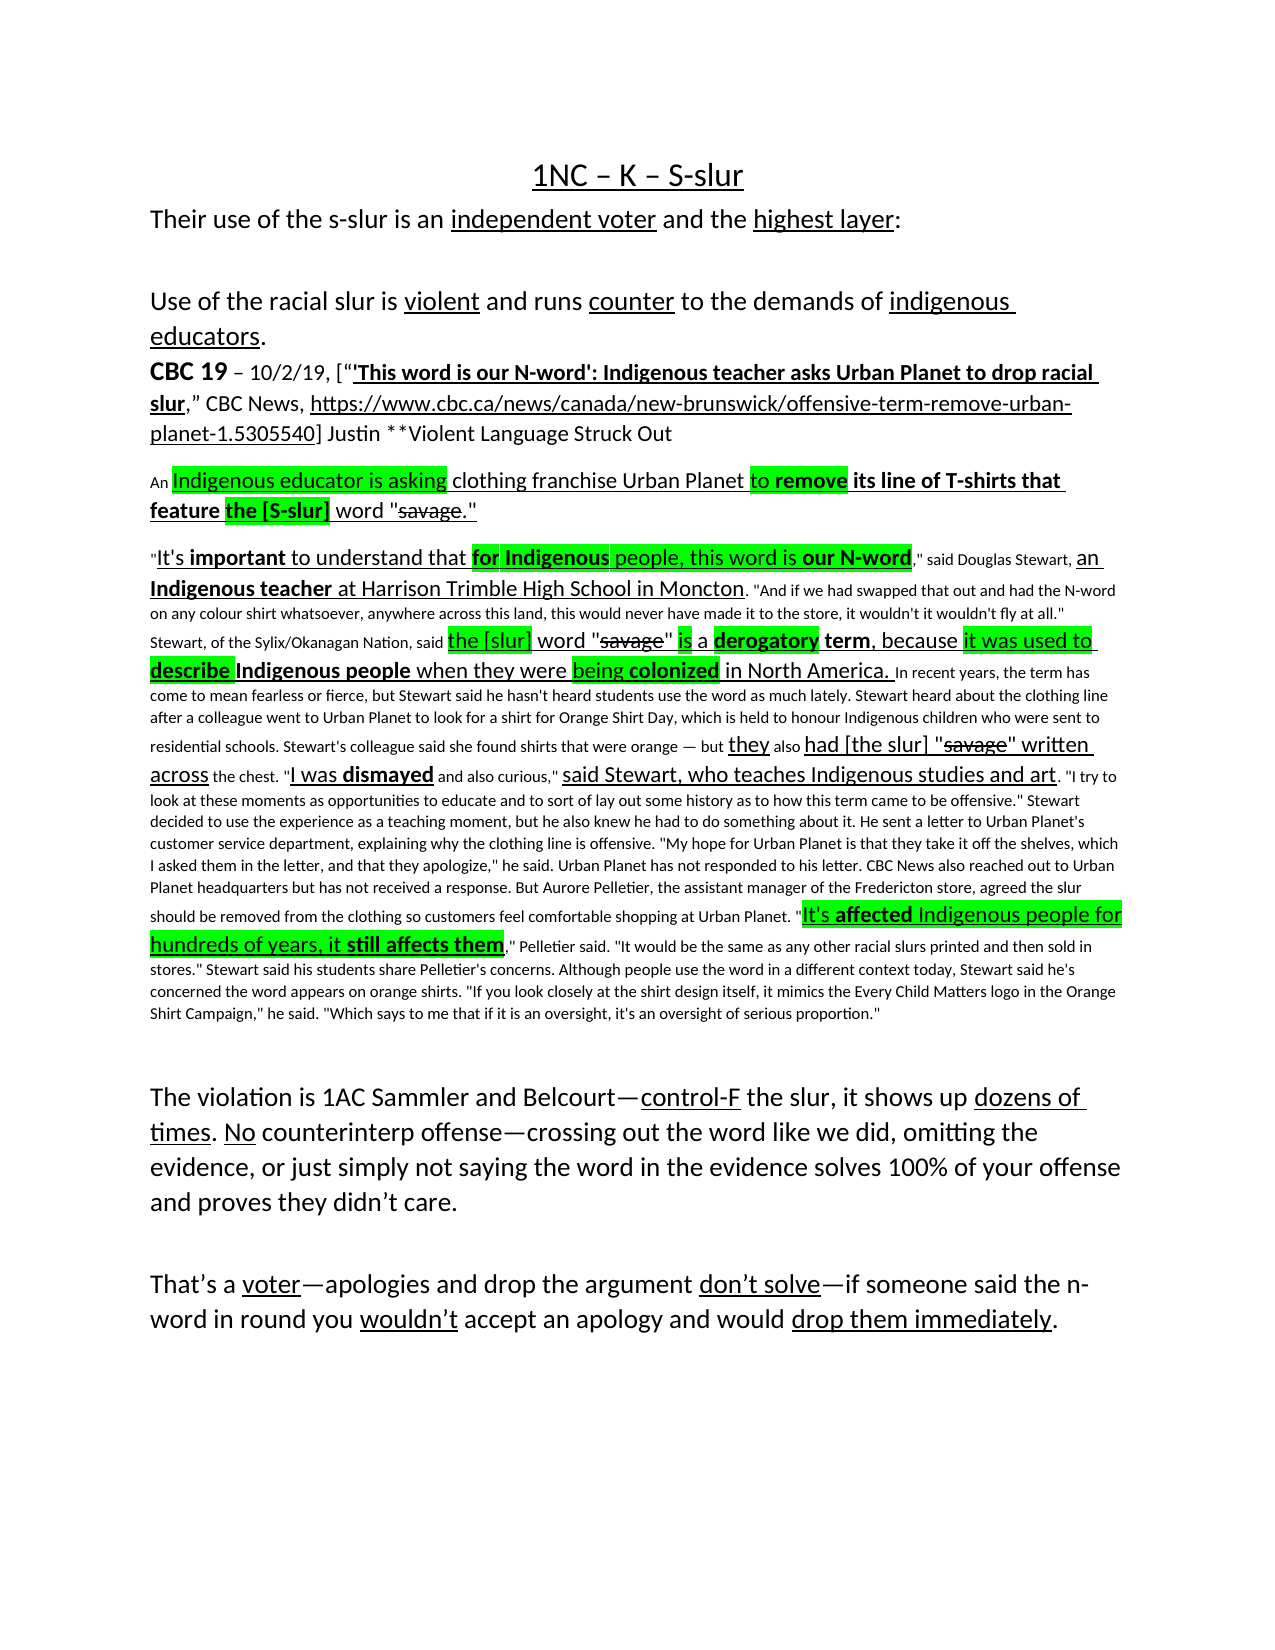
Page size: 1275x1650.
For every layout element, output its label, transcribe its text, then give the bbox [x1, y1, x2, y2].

subtitle Their use of the s-slur is an independent voter and the highest layer: [150, 202, 1125, 235]
text An Indigenous educator is asking clothing franchise Urban Planet to remove its line of T-shirts that feature the [S-slur] word "savage." [150, 466, 1125, 525]
subtitle The violation is 1AC Sammler and Belcourt—control-F the slur, it shows up dozens of times. No counterinterp offense—crossing out the word like we did, omitting the evidence, or just simply not saying the word in the evidence solves 100% of your offense and proves they didn’t care. [150, 1080, 1125, 1218]
subtitle 1NC – K – S-slur [150, 154, 1125, 195]
subtitle Use of the racial slur is violent and runs counter to the demands of indigenous educators. [150, 284, 1125, 352]
text "It's important to understand that for Indigenous people, this word is our N-word," said Douglas Stewart, an Indigenous teacher at Harrison Trimble High School in Moncton. "And if we had swapped that out and had the N-word on any colour shirt whatsoever, anywhere across this land, this would never have made it to the store, it wouldn't it wouldn't fly at all." Stewart, of the Sylix/Okanagan Nation, said the [slur] word "savage" is a derogatory term, because it was used to describe Indigenous people when they were being colonized in North America. In recent years, the term has come to mean fearless or fierce, but Stewart said he hasn't heard students use the word as much lately. Stewart heard about the clothing line after a colleague went to Urban Planet to look for a shirt for Orange Shirt Day, which is held to honour Indigenous children who were sent to residential schools. Stewart's colleague said she found shirts that were orange — but they also had [the slur] "savage" written across the chest. "I was dismayed and also curious," said Stewart, who teaches Indigenous studies and art. "I try to look at these moments as opportunities to educate and to sort of lay out some history as to how this term came to be offensive." Stewart decided to use the experience as a teaching moment, but he also knew he had to do something about it. He sent a letter to Urban Planet's customer service department, explaining why the clothing line is offensive. "My hope for Urban Planet is that they take it off the shelves, which I asked them in the letter, and that they apologize," he said. Urban Planet has not responded to his letter. CBC News also reached out to Urban Planet headquarters but has not received a response. But Aurore Pelletier, the assistant manager of the Fredericton store, agreed the slur should be removed from the clothing so customers feel comfortable shopping at Urban Planet. "It's affected Indigenous people for hundreds of years, it still affects them," Pelletier said. "It would be the same as any other racial slurs printed and then sold in stores." Stewart said his students share Pelletier's concerns. Although people use the word in a different context today, Stewart said he's concerned the word appears on orange shirts. "If you look closely at the shirt design itself, it mimics the Every Child Matters logo in the Orange Shirt Campaign," he said. "Which says to me that if it is an oversight, it's an oversight of serious proportion." [150, 543, 1125, 1024]
text CBC 19 – 10/2/19, [“'This word is our N-word': Indigenous teacher asks Urban Planet to drop racial slur,” CBC News, https://www.cbc.ca/news/canada/new-brunswick/offensive-term-remove-urban-planet-1.5305540] Justin **Violent Language Struck Out [150, 354, 1125, 448]
subtitle That’s a voter—apologies and drop the argument don’t solve—if someone said the n-word in round you wouldn’t accept an apology and would drop them immediately. [150, 1267, 1125, 1335]
